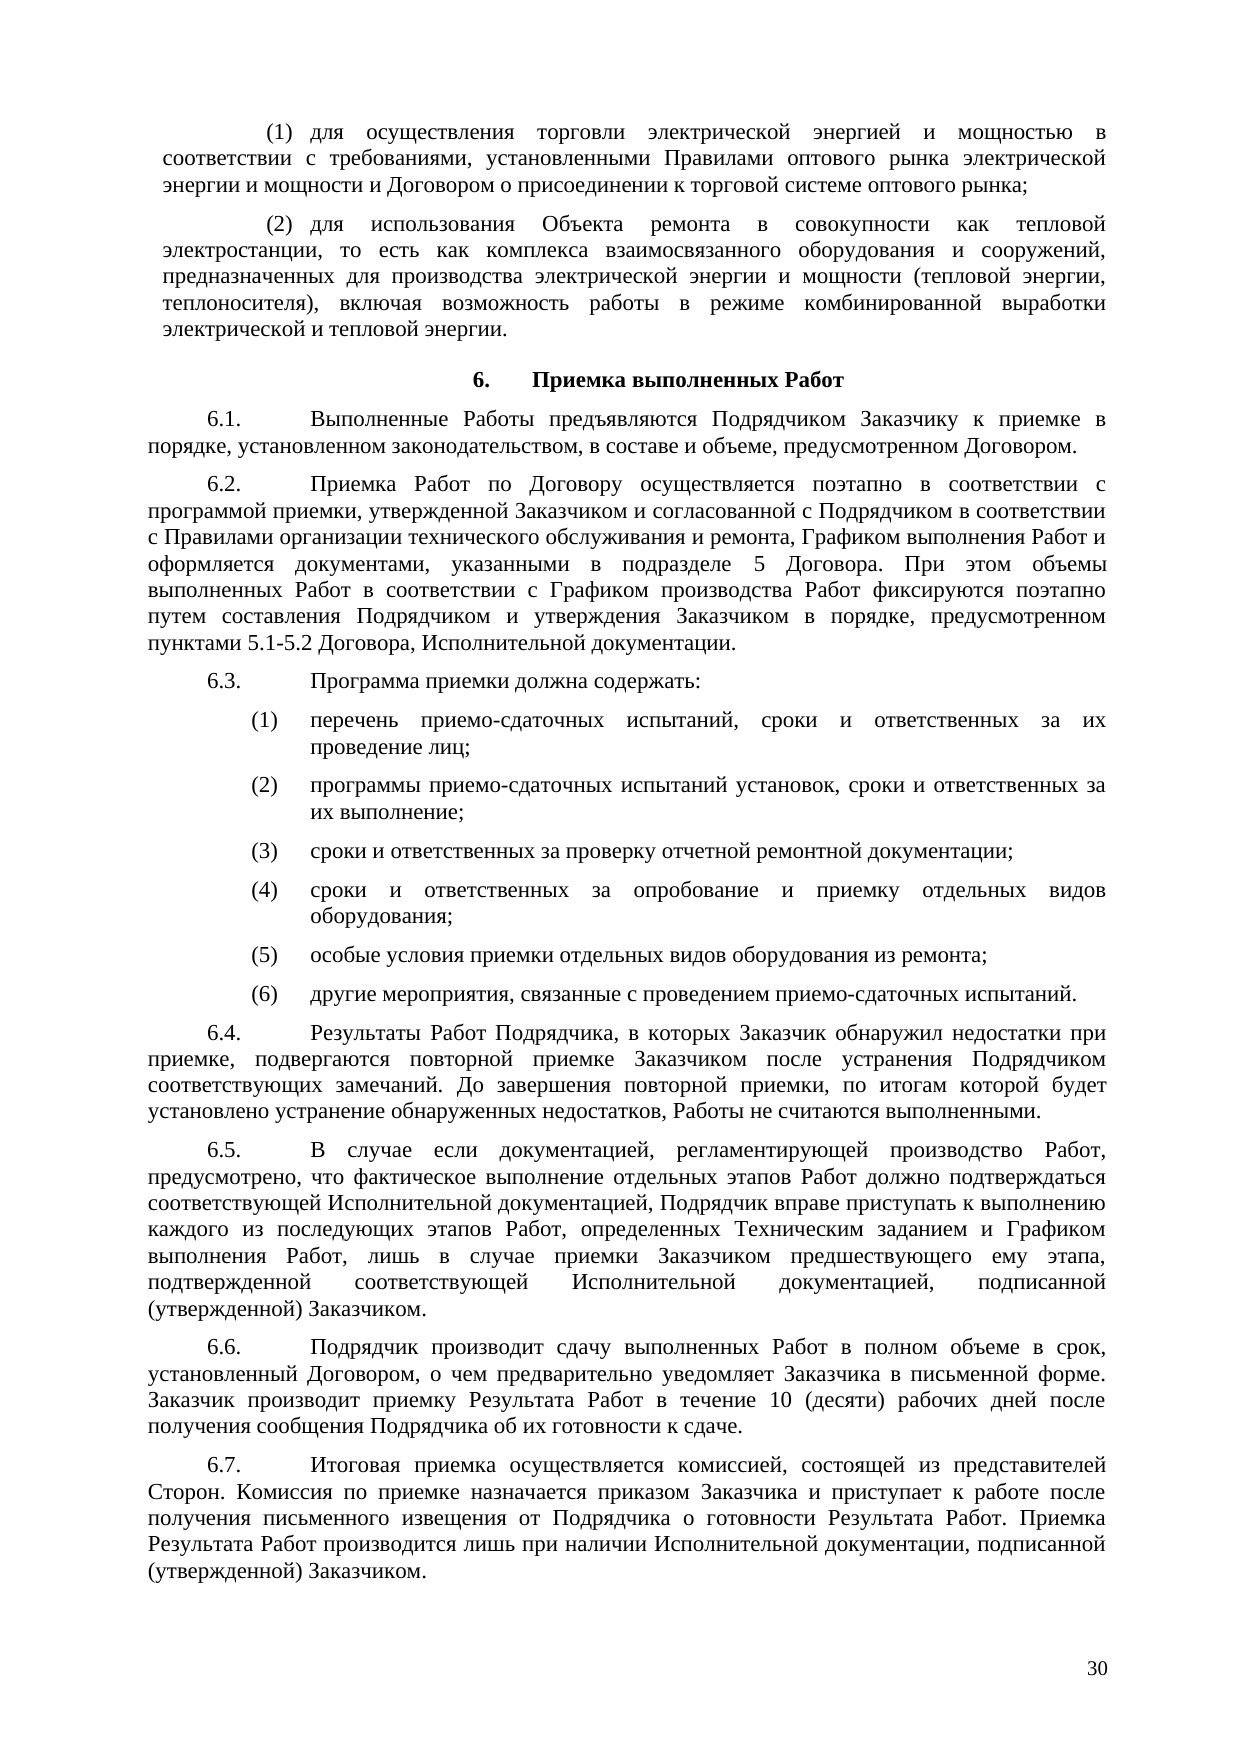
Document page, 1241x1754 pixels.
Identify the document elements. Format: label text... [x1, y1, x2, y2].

text Результаты Работ Подрядчика, в которых Заказчик обнаружил недостатки при приемке, подвергаются повторной приемке Заказчиком после устранения Подрядчиком соответствующих замечаний. До завершения повторной приемки, по итогам которой будет установлено устранение обнаруженных недостатков, Работы не считаются выполненными. [148, 1018, 1107, 1124]
text сроки и ответственных за опробование и приемку отдельных видов оборудования; [251, 876, 1107, 928]
text Программа приемки должна содержать: [148, 667, 1107, 694]
text другие мероприятия, связанные с проведением приемо-сдаточных испытаний. [251, 980, 1107, 1006]
text перечень приемо-сдаточных испытаний, сроки и ответственных за их проведение лиц; [251, 706, 1107, 759]
text для использования Объекта ремонта в совокупности как тепловой электростанции, то есть как комплекса взаимосвязанного оборудования и сооружений, предназначенных для производства электрической энергии и мощности (тепловой энергии, теплоносителя), включая возможность работы в режиме комбинированной выработки электрической и тепловой энергии. [162, 210, 1107, 341]
text Подрядчик производит сдачу выполненных Работ в полном объеме в срок, установленный Договором, о чем предварительно уведомляет Заказчика в письменной форме. Заказчик производит приемку Результата Работ в течение 10 (десяти) рабочих дней после получения сообщения Подрядчика об их готовности к сдаче. [148, 1333, 1107, 1439]
text Приемка выполненных Работ [443, 366, 1107, 393]
text программы приемо-сдаточных испытаний установок, сроки и ответственных за их выполнение; [251, 772, 1107, 824]
text Итоговая приемка осуществляется комиссией, состоящей из представителей Сторон. Комиссия по приемке назначается приказом Заказчика и приступает к работе после получения письменного извещения от Подрядчика о готовности Результата Работ. Приемка Результата Работ производится лишь при наличии Исполнительной документации, подписанной (утвержденной) Заказчиком. [148, 1451, 1107, 1583]
text Приемка Работ по Договору осуществляется поэтапно в соответствии с программой приемки, утвержденной Заказчиком и согласованной с Подрядчиком в соответствии с Правилами организации технического обслуживания и ремонта, Графиком выполнения Работ и оформляется документами, указанными в подразделе 5 Договора. При этом объемы выполненных Работ в соответствии с Графиком производства Работ фиксируются поэтапно путем составления Подрядчиком и утверждения Заказчиком в порядке, предусмотренном пунктами 5.1-5.2 Договора, Исполнительной документации. [148, 471, 1107, 655]
text сроки и ответственных за проверку отчетной ремонтной документации; [251, 837, 1107, 863]
text для осуществления торговли электрической энергией и мощностью в соответствии с требованиями, установленными Правилами оптового рынка электрической энергии и мощности и Договором о присоединении к торговой системе оптового рынка; [162, 118, 1107, 197]
text В случае если документацией, регламентирующей производство Работ, предусмотрено, что фактическое выполнение отдельных этапов Работ должно подтверждаться соответствующей Исполнительной документацией, Подрядчик вправе приступать к выполнению каждого из последующих этапов Работ, определенных Техническим заданием и Графиком выполнения Работ, лишь в случае приемки Заказчиком предшествующего ему этапа, подтвержденной соответствующей Исполнительной документацией, подписанной (утвержденной) Заказчиком. [148, 1136, 1107, 1321]
text особые условия приемки отдельных видов оборудования из ремонта; [251, 941, 1107, 967]
text Выполненные Работы предъявляются Подрядчиком Заказчику к приемке в порядке, установленном законодательством, в составе и объеме, предусмотренном Договором. [148, 405, 1107, 458]
